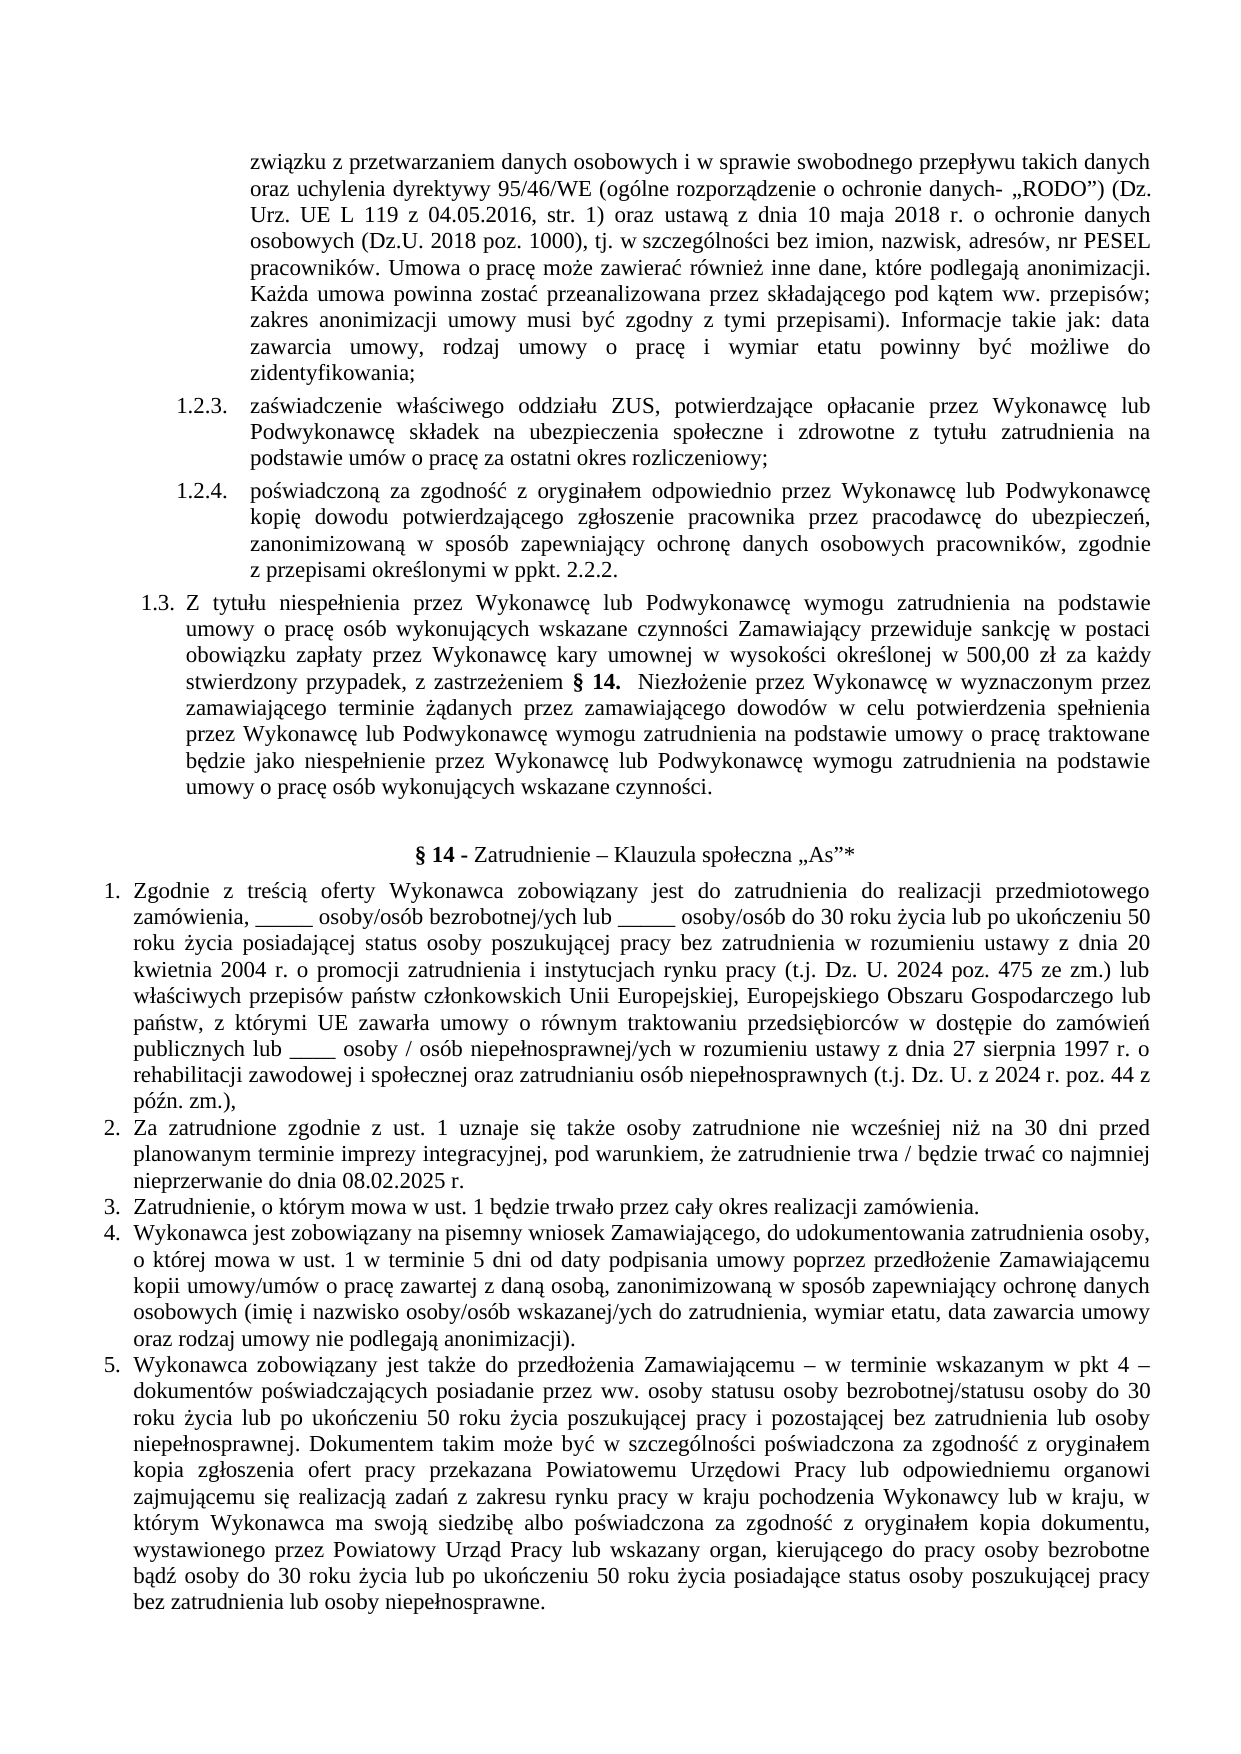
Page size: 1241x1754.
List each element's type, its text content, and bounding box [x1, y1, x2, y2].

list Za zatrudnione zgodnie z ust. 1 uznaje się także osoby zatrudnione nie wcześniej niż na 30 dni przed planowanym terminie imprezy integracyjnej, pod warunkiem, że zatrudnienie trwa / będzie trwać co najmniej nieprzerwanie do dnia 08.02.2025 r. [103, 1114, 1152, 1193]
list zaświadczenie właściwego oddziału ZUS, potwierdzające opłacanie przez Wykonawcę lub Podwykonawcę składek na ubezpieczenia społeczne i zdrowotne z tytułu zatrudnienia na podstawie umów o pracę za ostatni okres rozliczeniowy; [176, 392, 1152, 471]
list poświadczoną za zgodność z oryginałem odpowiednio przez Wykonawcę lub Podwykonawcę kopię dowodu potwierdzającego zgłoszenie pracownika przez pracodawcę do ubezpieczeń, zanonimizowaną w sposób zapewniający ochronę danych osobowych pracowników, zgodnie z przepisami określonymi w ppkt. 2.2.2. [176, 477, 1152, 582]
list Wykonawca zobowiązany jest także do przedłożenia Zamawiającemu – w terminie wskazanym w pkt 4 – dokumentów poświadczających posiadanie przez ww. osoby statusu osoby bezrobotnej/statusu osoby do 30 roku życia lub po ukończeniu 50 roku życia poszukującej pracy i pozostającej bez zatrudnienia lub osoby niepełnosprawnej. Dokumentem takim może być w szczególności poświadczona za zgodność z oryginałem kopia zgłoszenia ofert pracy przekazana Powiatowemu Urzędowi Pracy lub odpowiedniemu organowi zajmującemu się realizacją zadań z zakresu rynku pracy w kraju pochodzenia Wykonawcy lub w kraju, w którym Wykonawca ma swoją siedzibę albo poświadczona za zgodność z oryginałem kopia dokumentu, wystawionego przez Powiatowy Urząd Pracy lub wskazany organ, kierującego do pracy osoby bezrobotne bądź osoby do 30 roku życia lub po ukończeniu 50 roku życia posiadające status osoby poszukującej pracy bez zatrudnienia lub osoby niepełnosprawne. [103, 1351, 1152, 1615]
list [176, 148, 1152, 385]
list Zgodnie z treścią oferty Wykonawca zobowiązany jest do zatrudnienia do realizacji przedmiotowego zamówienia, _____ osoby/osób bezrobotnej/ych lub _____ osoby/osób do 30 roku życia lub po ukończeniu 50 roku życia posiadającej status osoby poszukującej pracy bez zatrudnienia w rozumieniu ustawy z dnia 20 kwietnia 2004 r. o promocji zatrudnienia i instytucjach rynku pracy (t.j. Dz. U. 2024 poz. 475 ze zm.) lub właściwych przepisów państw członkowskich Unii Europejskiej, Europejskiego Obszaru Gospodarczego lub państw, z którymi UE zawarła umowy o równym traktowaniu przedsiębiorców w dostępie do zamówień publicznych lub ____ osoby / osób niepełnosprawnej/ych w rozumieniu ustawy z dnia 27 sierpnia 1997 r. o rehabilitacji zawodowej i społecznej oraz zatrudnianiu osób niepełnosprawnych (t.j. Dz. U. z 2024 r. poz. 44 z późn. zm.), [103, 877, 1152, 1114]
list Z tytułu niespełnienia przez Wykonawcę lub Podwykonawcę wymogu zatrudnienia na podstawie umowy o pracę osób wykonujących wskazane czynności Zamawiający przewiduje sankcję w postaci obowiązku zapłaty przez Wykonawcę kary umownej w wysokości określonej w 500,00 zł za każdy stwierdzony przypadek, z zastrzeżeniem § 14. Niezłożenie przez Wykonawcę w wyznaczonym przez zamawiającego terminie żądanych przez zamawiającego dowodów w celu potwierdzenia spełnienia przez Wykonawcę lub Podwykonawcę wymogu zatrudnienia na podstawie umowy o pracę traktowane będzie jako niespełnienie przez Wykonawcę lub Podwykonawcę wymogu zatrudnienia na podstawie umowy o pracę osób wykonujących wskazane czynności. [141, 589, 1152, 799]
text § 14 - Zatrudnienie – Klauzula społeczna „As”* [118, 841, 1152, 868]
list Wykonawca jest zobowiązany na pisemny wniosek Zamawiającego, do udokumentowania zatrudnienia osoby, o której mowa w ust. 1 w terminie 5 dni od daty podpisania umowy poprzez przedłożenie Zamawiającemu kopii umowy/umów o pracę zawartej z daną osobą, zanonimizowaną w sposób zapewniający ochronę danych osobowych (imię i nazwisko osoby/osób wskazanej/ych do zatrudnienia, wymiar etatu, data zawarcia umowy oraz rodzaj umowy nie podlegają anonimizacji). [103, 1219, 1152, 1351]
list Zatrudnienie, o którym mowa w ust. 1 będzie trwało przez cały okres realizacji zamówienia. [103, 1193, 1152, 1219]
